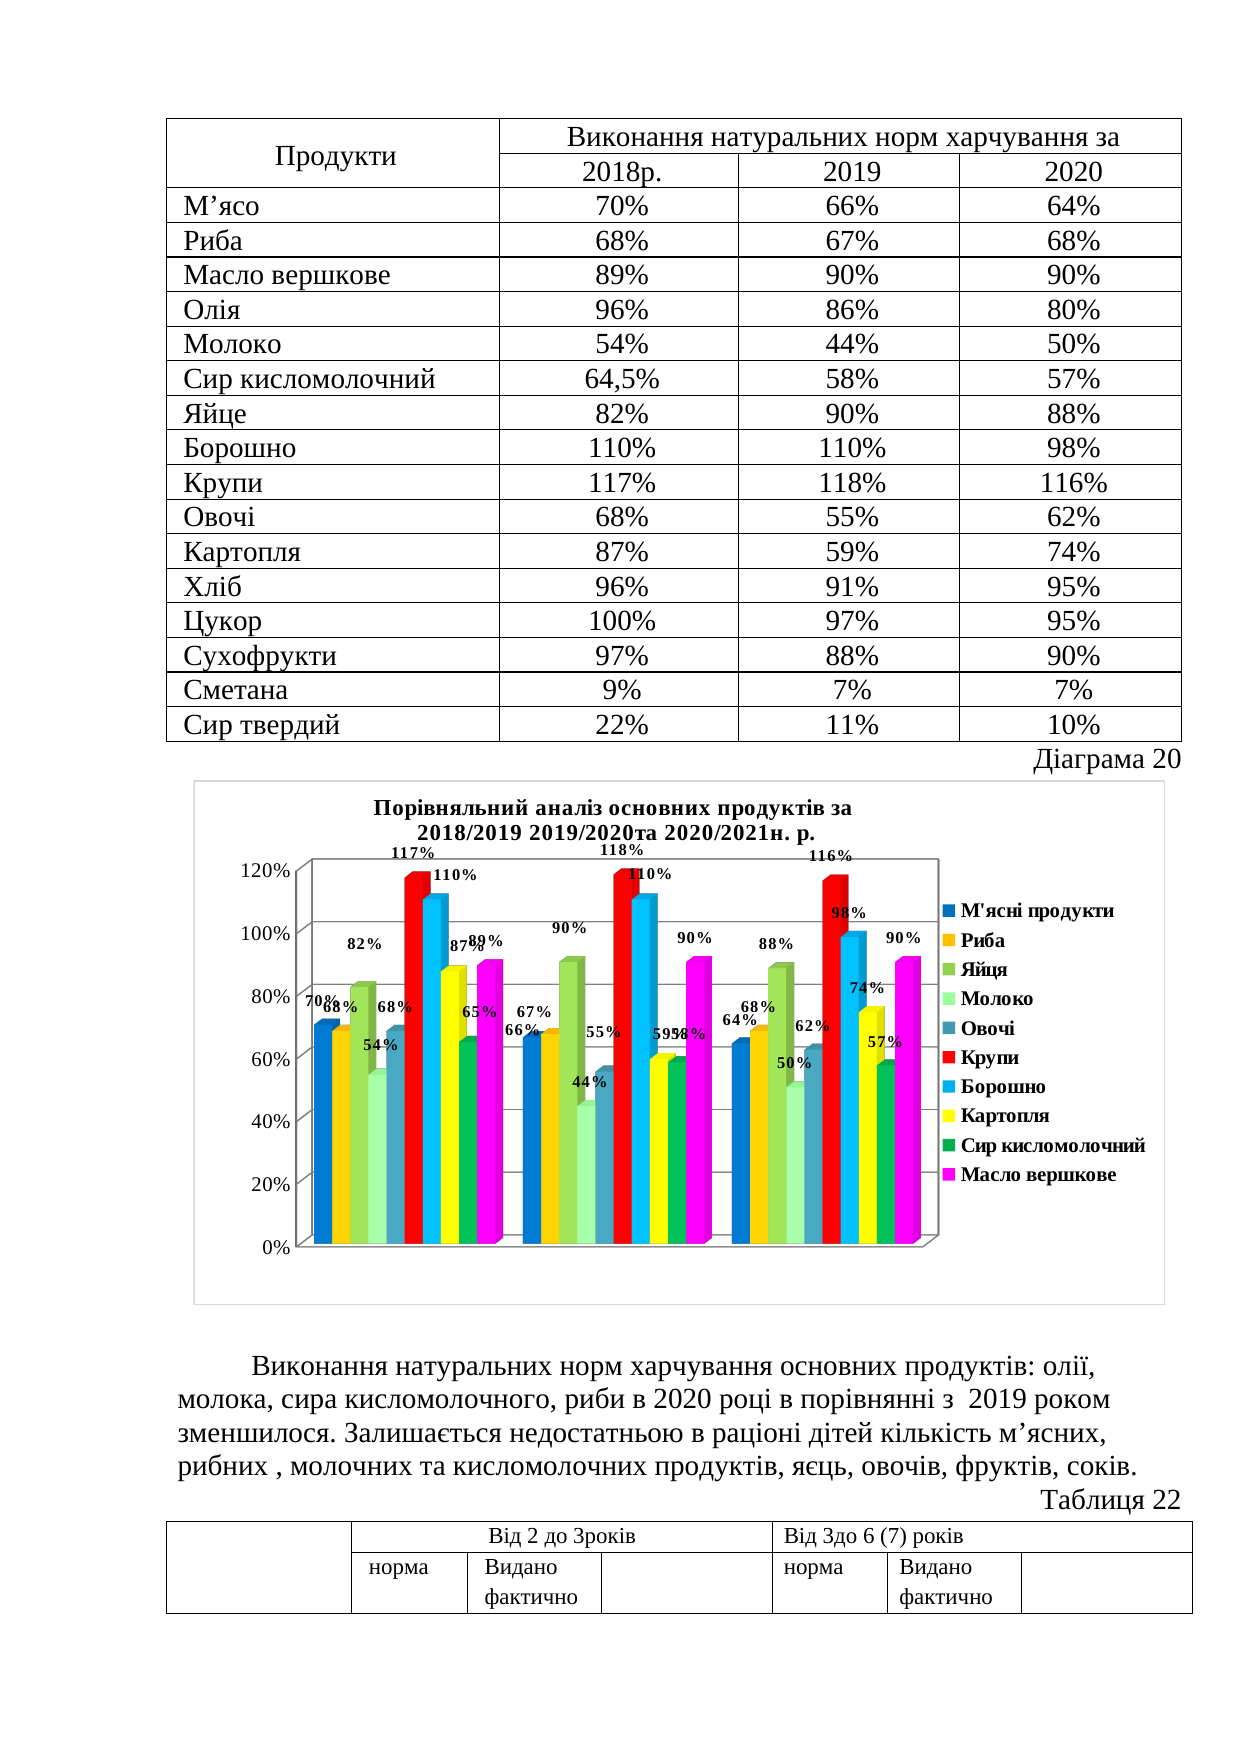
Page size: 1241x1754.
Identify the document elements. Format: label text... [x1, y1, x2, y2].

table_cell 90% [739, 396, 959, 429]
table_cell Картопля [167, 534, 499, 568]
table_cell 80% [960, 292, 1181, 326]
table_cell Яйце [167, 396, 499, 429]
table_cell Молоко [167, 327, 499, 360]
table_cell 64,5% [500, 361, 738, 395]
table_cell 11% [739, 707, 959, 741]
table_cell М’ясо [167, 188, 499, 222]
table_cell 90% [960, 638, 1181, 671]
table_cell 2019 [739, 154, 959, 187]
table_cell 88% [960, 396, 1181, 429]
table_cell 86% [739, 292, 959, 326]
table_cell Сир кисломолочний [167, 361, 499, 395]
table_cell Сметана [167, 673, 499, 706]
table_cell 97% [739, 603, 959, 637]
table_cell норма [352, 1553, 467, 1613]
table_cell [1022, 1553, 1192, 1613]
table_cell 96% [500, 292, 738, 326]
table_cell 7% [739, 673, 959, 706]
table_cell норма [773, 1553, 887, 1613]
table_cell 95% [960, 569, 1181, 602]
table_cell 59% [739, 534, 959, 568]
table_cell 55% [739, 500, 959, 533]
table_cell 96% [500, 569, 738, 602]
table_header Продукти [167, 119, 499, 187]
table_cell 68% [500, 223, 738, 256]
table_cell 110% [739, 430, 959, 464]
table_cell Овочі [167, 500, 499, 533]
table_cell 118% [739, 465, 959, 498]
table_header Від 2 до 3років [352, 1522, 772, 1552]
table_cell Сир твердий [167, 707, 499, 741]
table_cell Хліб [167, 569, 499, 602]
table_header [167, 1522, 351, 1613]
table_cell 90% [960, 258, 1181, 291]
table_cell Видано фактично [888, 1553, 1021, 1613]
table_cell 100% [500, 603, 738, 637]
table_cell 97% [500, 638, 738, 671]
table_cell 74% [960, 534, 1181, 568]
table_cell 22% [500, 707, 738, 741]
table_header Від 3до 6 (7) років [773, 1522, 1192, 1552]
table_cell Борошно [167, 430, 499, 464]
table_cell 110% [500, 430, 738, 464]
table_header Виконання натуральних норм харчування за [500, 119, 1181, 153]
table_cell 95% [960, 603, 1181, 637]
table_cell Сухофрукти [167, 638, 499, 671]
table_cell 98% [960, 430, 1181, 464]
table_cell 62% [960, 500, 1181, 533]
table_cell Олія [167, 292, 499, 326]
table_cell 116% [960, 465, 1181, 498]
table_cell 68% [960, 223, 1181, 256]
text Таблиця 22 [915, 1482, 1181, 1516]
table_cell 91% [739, 569, 959, 602]
text Діаграма 20 [177, 742, 1181, 775]
table_cell Риба [167, 223, 499, 256]
table_cell 87% [500, 534, 738, 568]
table_cell 9% [500, 673, 738, 706]
table_cell 44% [739, 327, 959, 360]
table_cell 2018р. [500, 154, 738, 187]
table_cell 54% [500, 327, 738, 360]
table_cell Крупи [167, 465, 499, 498]
table_cell 117% [500, 465, 738, 498]
table_cell Масло вершкове [167, 258, 499, 291]
table_cell 64% [960, 188, 1181, 222]
table_cell 82% [500, 396, 738, 429]
table_cell Видано фактично [468, 1553, 601, 1613]
table_cell Цукор [167, 603, 499, 637]
table_cell 7% [960, 673, 1181, 706]
table_cell 57% [960, 361, 1181, 395]
table_cell 58% [739, 361, 959, 395]
table_cell 2020 [960, 154, 1181, 187]
table_cell 90% [739, 258, 959, 291]
table_cell 89% [500, 258, 738, 291]
table_cell 88% [739, 638, 959, 671]
text Виконання натуральних норм харчування основних продуктів: олії, молока, сира кисломолочного, риби в 2020 році в порівнянні з 2019 роком зменшилося. Залишається недостатньою в раціоні дітей кількість м’ясних, рибних , молочних та кисломолочних продуктів, яєць, овочів, фруктів, соків. [177, 1348, 1181, 1482]
table_cell 50% [960, 327, 1181, 360]
table_cell 70% [500, 188, 738, 222]
table_cell 10% [960, 707, 1181, 741]
table_cell 68% [500, 500, 738, 533]
table_cell 67% [739, 223, 959, 256]
table_cell 66% [739, 188, 959, 222]
table_cell [602, 1553, 772, 1613]
